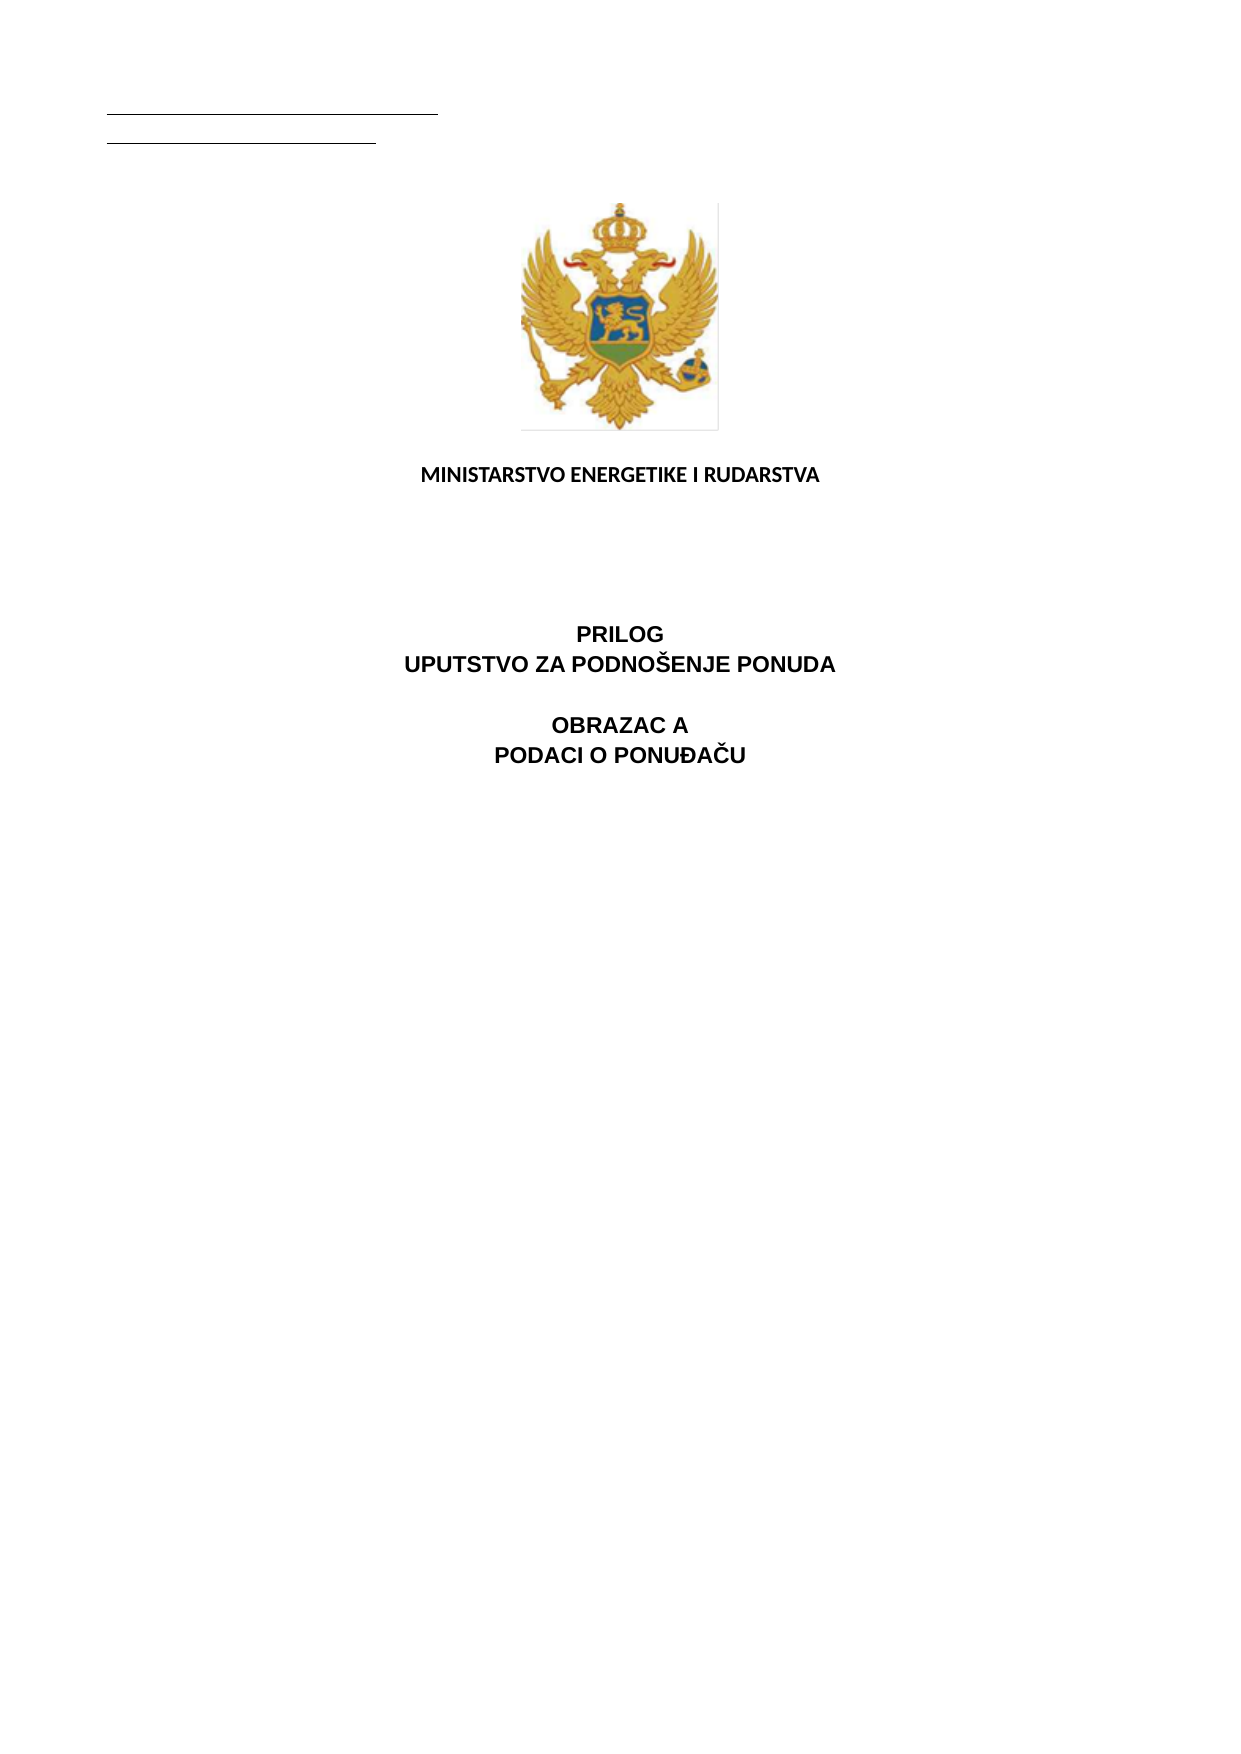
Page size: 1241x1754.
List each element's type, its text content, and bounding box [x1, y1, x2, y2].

text MINISTARSTVO ENERGETIKE I RUDARSTVA [106, 460, 1134, 488]
text OBRAZAC A [106, 712, 1134, 738]
text PRILOG [106, 621, 1134, 648]
text UPUTSTVO ZA PODNOŠENJE PONUDA [106, 651, 1134, 678]
picture [521, 203, 720, 432]
text podaci o poNUĐAČU [106, 742, 1134, 768]
